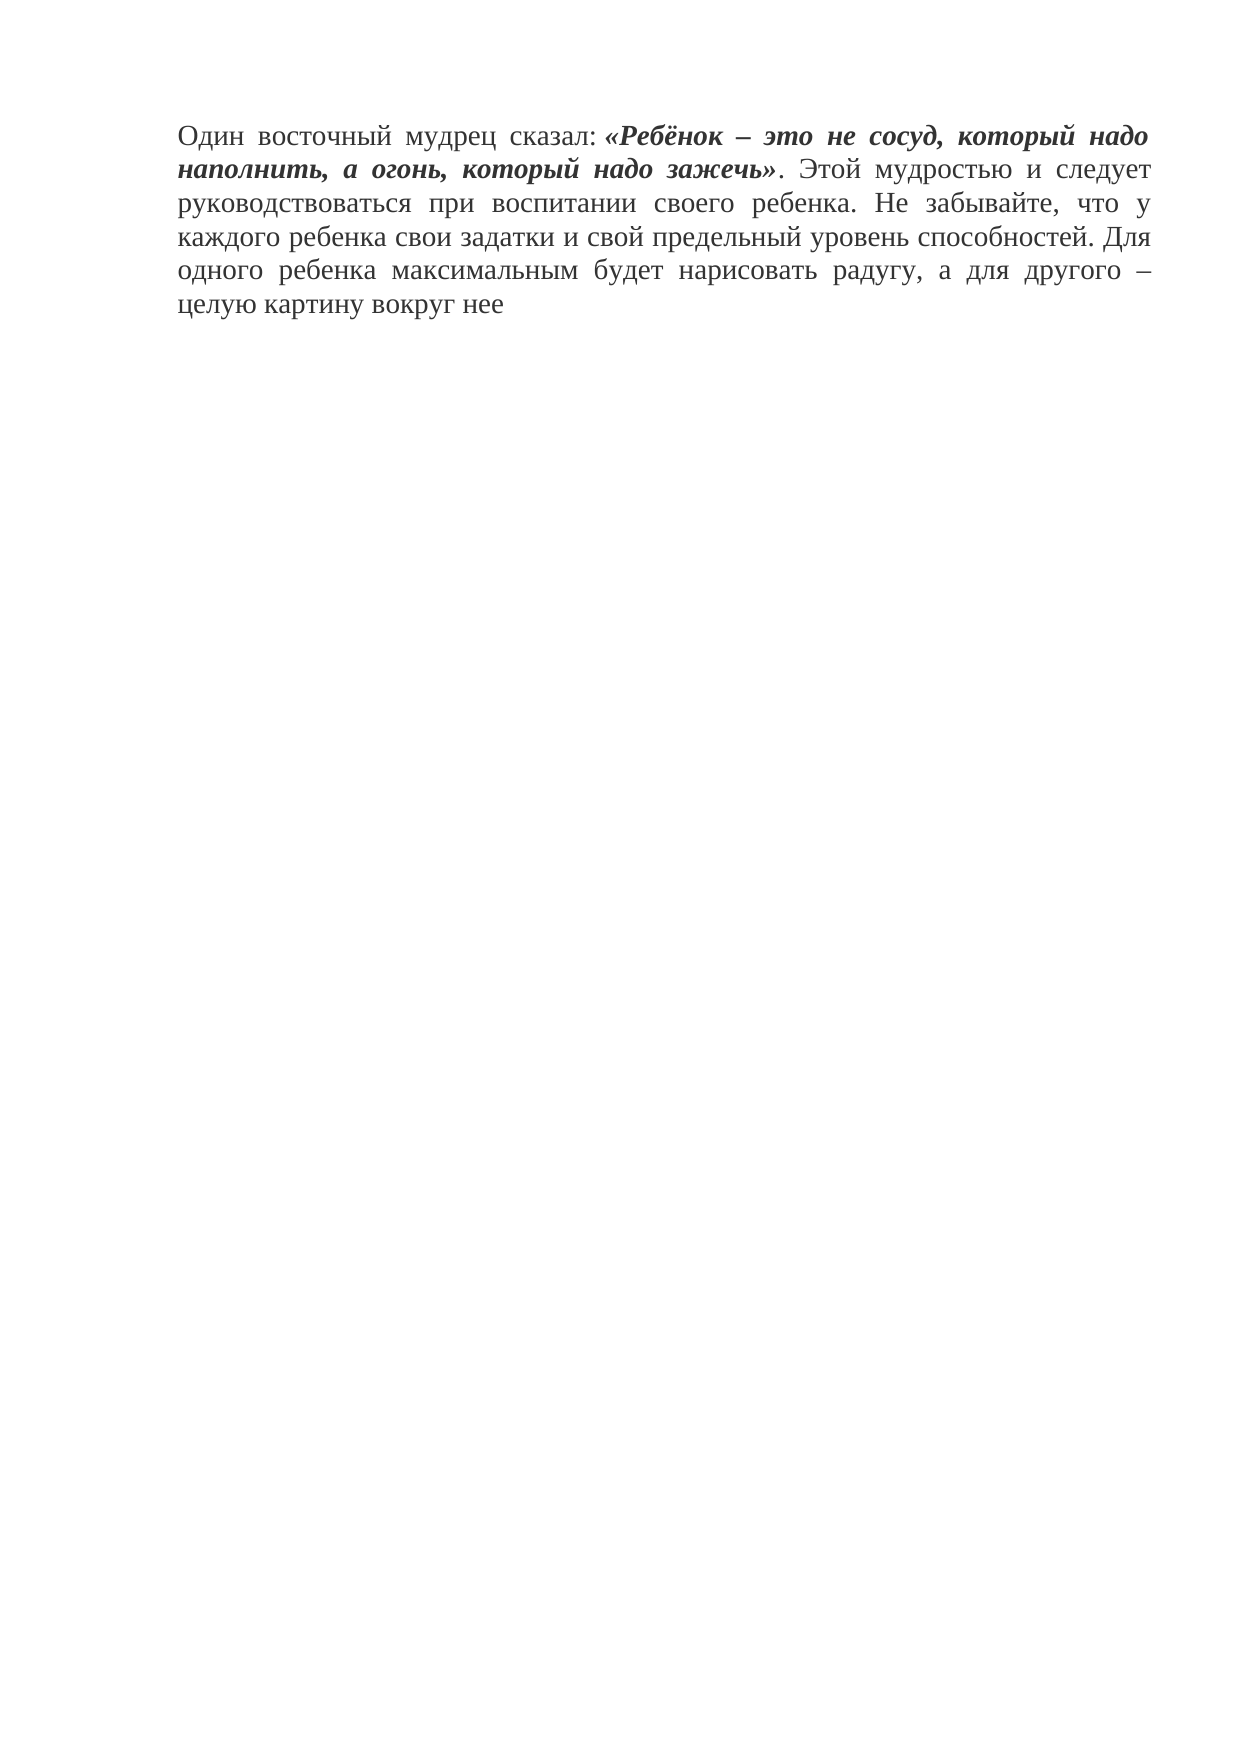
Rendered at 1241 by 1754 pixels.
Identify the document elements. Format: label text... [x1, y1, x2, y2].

text Один восточный мудрец сказал: «Ребёнок – это не сосуд, который надо наполнить, а огонь, который надо зажечь». Этой мудростью и следует руководствоваться при воспитании своего ребенка. Не забывайте, что у каждого ребенка свои задатки и свой предельный уровень способностей. Для одного ребенка максимальным будет нарисовать радугу, а для другого – целую картину вокруг нее [177, 118, 1152, 319]
